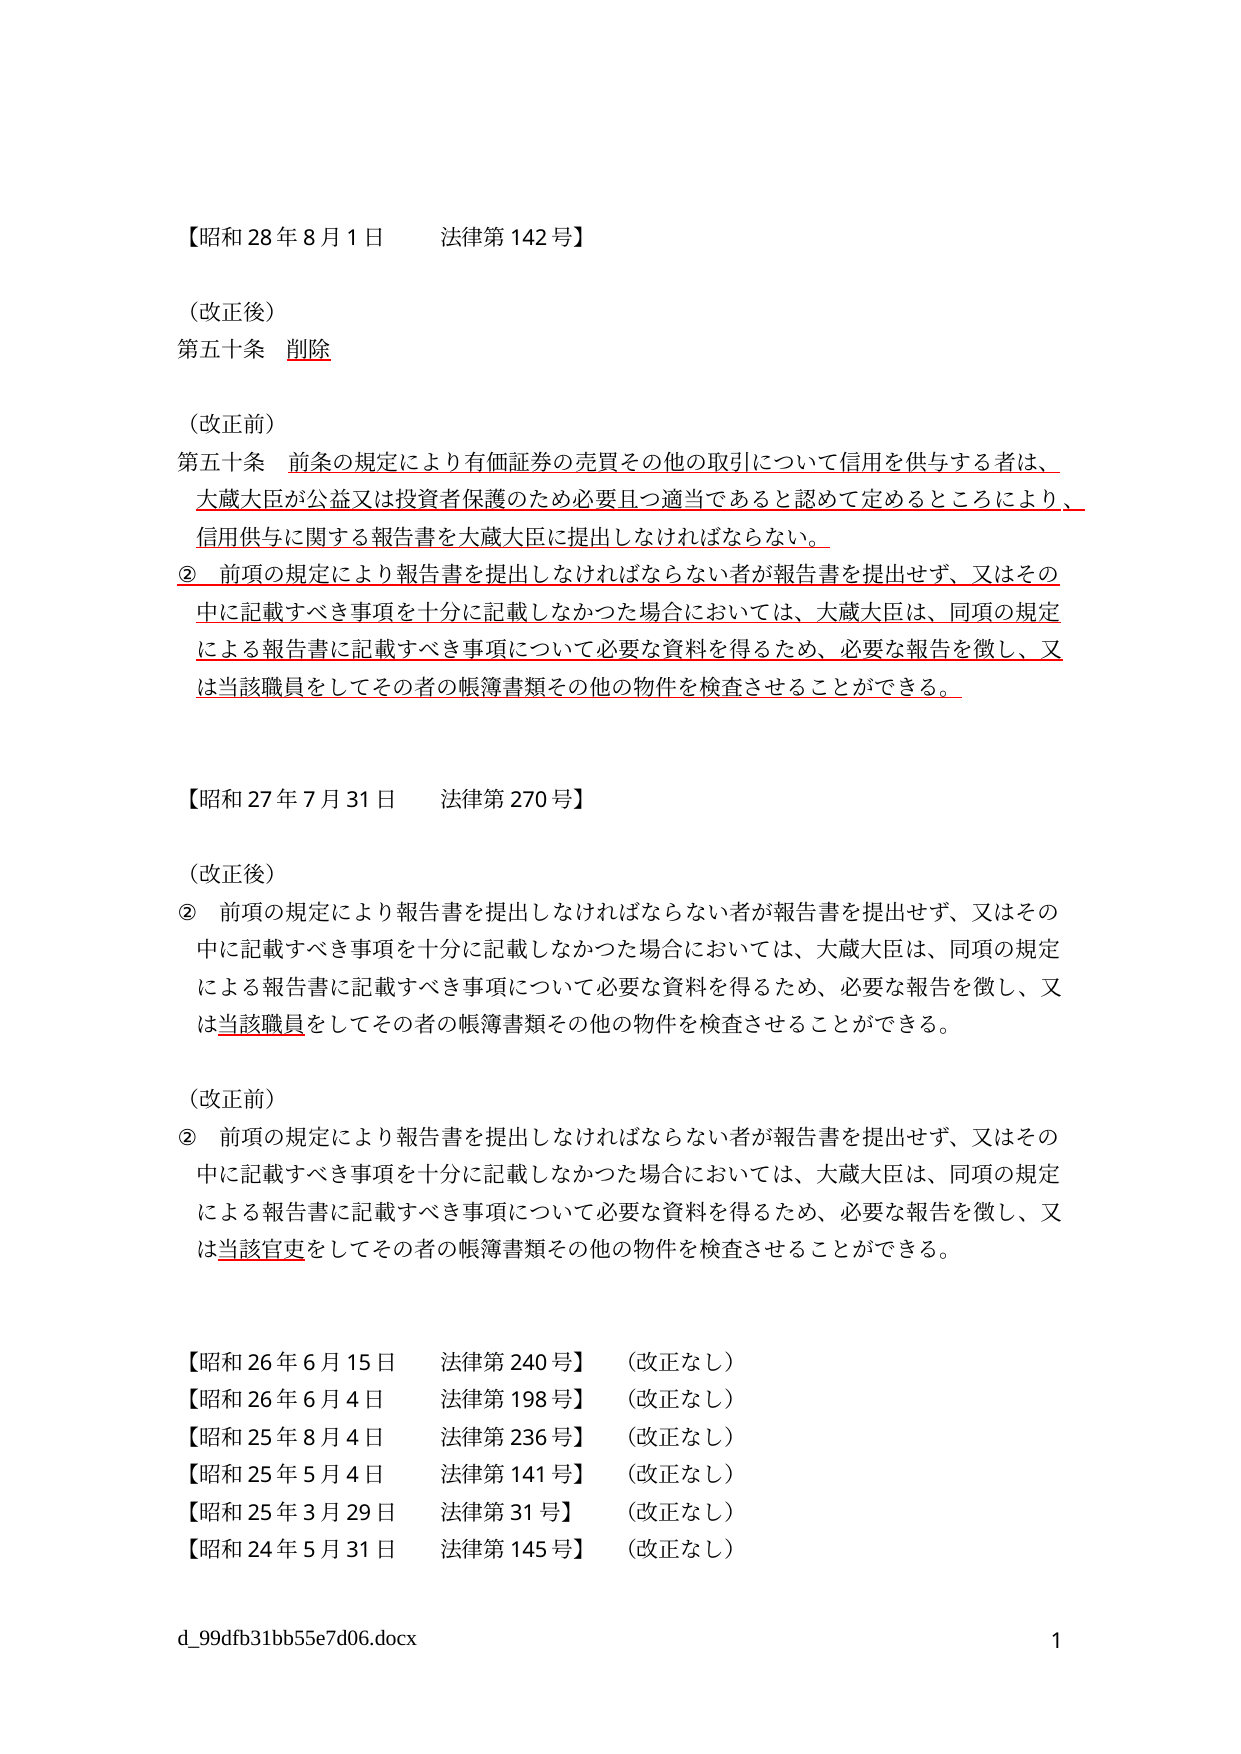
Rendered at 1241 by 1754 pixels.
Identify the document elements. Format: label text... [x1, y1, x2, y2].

text 【昭和25年5月4日 法律第141号】 （改正なし） [177, 1454, 1063, 1492]
text （改正前） [177, 404, 1063, 442]
text 第五十条 削除 [177, 329, 1063, 367]
text 【昭和24年5月31日 法律第145号】 （改正なし） [177, 1529, 1063, 1567]
text 【昭和26年6月15日 法律第240号】 （改正なし） [177, 1342, 1063, 1379]
text （改正後） [177, 292, 1063, 329]
text ② 前項の規定により報告書を提出しなければならない者が報告書を提出せず、又はその中に記載すべき事項を十分に記載しなかつた場合においては、大蔵大臣は、同項の規定による報告書に記載すべき事項について必要な資料を得るため、必要な報告を徴し、又は当該職員をしてその者の帳簿書類その他の物件を検査させることができる。 [177, 892, 1063, 1042]
text 【昭和25年8月4日 法律第236号】 （改正なし） [177, 1417, 1063, 1454]
text 【昭和27年7月31日 法律第270号】 [177, 779, 1063, 817]
text （改正後） [177, 854, 1063, 892]
text ② 前項の規定により報告書を提出しなければならない者が報告書を提出せず、又はその中に記載すべき事項を十分に記載しなかつた場合においては、大蔵大臣は、同項の規定による報告書に記載すべき事項について必要な資料を得るため、必要な報告を徴し、又は当該職員をしてその者の帳簿書類その他の物件を検査させることができる。 [177, 554, 1063, 704]
text （改正前） [177, 1079, 1063, 1117]
text 【昭和28年8月1日 法律第142号】 [177, 217, 1063, 254]
text 【昭和26年6月4日 法律第198号】 （改正なし） [177, 1379, 1063, 1417]
text 第五十条 前条の規定により有価証券の売買その他の取引について信用を供与する者は、大蔵大臣が公益又は投資者保護のため必要且つ適当であると認めて定めるところにより、信用供与に関する報告書を大蔵大臣に提出しなければならない。 [177, 442, 1063, 554]
text 【昭和25年3月29日 法律第31号】 （改正なし） [177, 1492, 1063, 1529]
